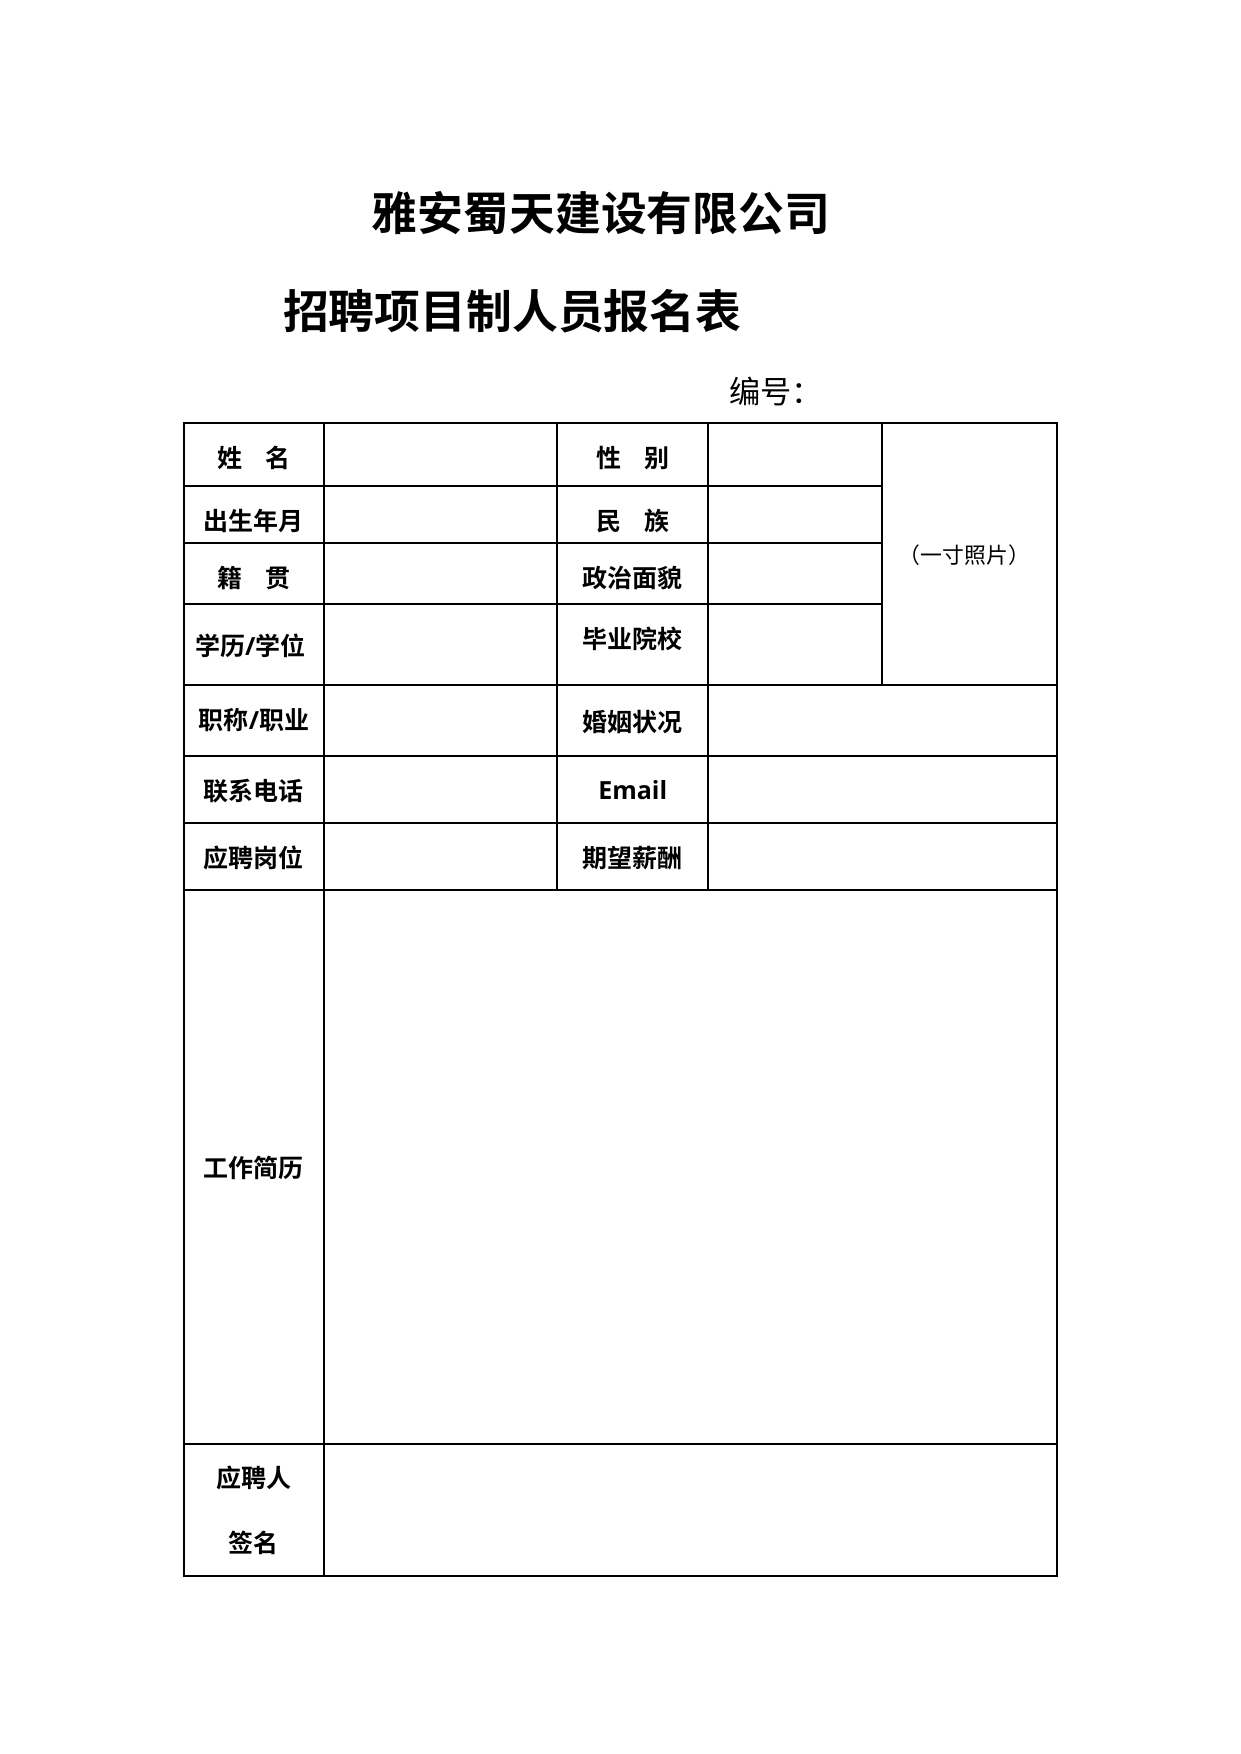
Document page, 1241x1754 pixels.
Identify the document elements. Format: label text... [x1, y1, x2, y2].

table_cell [325, 891, 1056, 1442]
table_cell [709, 544, 881, 603]
text 招聘项目制人员报名表 [187, 259, 1053, 357]
table_cell 应聘岗位 [185, 824, 323, 889]
table_cell [325, 757, 556, 822]
table_header （一寸照片） [883, 424, 1056, 684]
table_cell 出生年月 [185, 487, 323, 542]
table_cell 联系电话 [185, 757, 323, 822]
table_cell [709, 487, 881, 542]
table_cell [325, 544, 556, 603]
table_cell 籍 贯 [185, 544, 323, 603]
table_cell [709, 686, 1056, 755]
table_cell [325, 824, 556, 889]
table_header [325, 424, 556, 484]
table_cell 职称/职业资格 [185, 686, 323, 755]
table_cell [325, 605, 556, 684]
table_cell 工作简历 [185, 891, 323, 1442]
table_cell [325, 1445, 1056, 1574]
table_cell 婚姻状况 [558, 686, 707, 755]
table_cell 期望薪酬 [558, 824, 707, 889]
table_cell 政治面貌 [558, 544, 707, 603]
table_cell [709, 824, 1056, 889]
table_cell [325, 487, 556, 542]
table_cell 应聘人 签名 [185, 1445, 323, 1574]
table_cell Email [558, 757, 707, 822]
table_cell 学历/学位 [185, 605, 323, 684]
table_header 姓 名 [185, 424, 323, 484]
table_cell [709, 605, 881, 684]
table_header 性 别 [558, 424, 707, 484]
text 雅安蜀天建设有限公司 [187, 162, 1053, 259]
table_header [709, 424, 881, 484]
table_cell [709, 757, 1056, 822]
text 编号： [187, 357, 1053, 422]
table_cell 民 族 [558, 487, 707, 542]
table_cell [325, 686, 556, 755]
table_cell 毕业院校 及专业 [558, 605, 707, 684]
